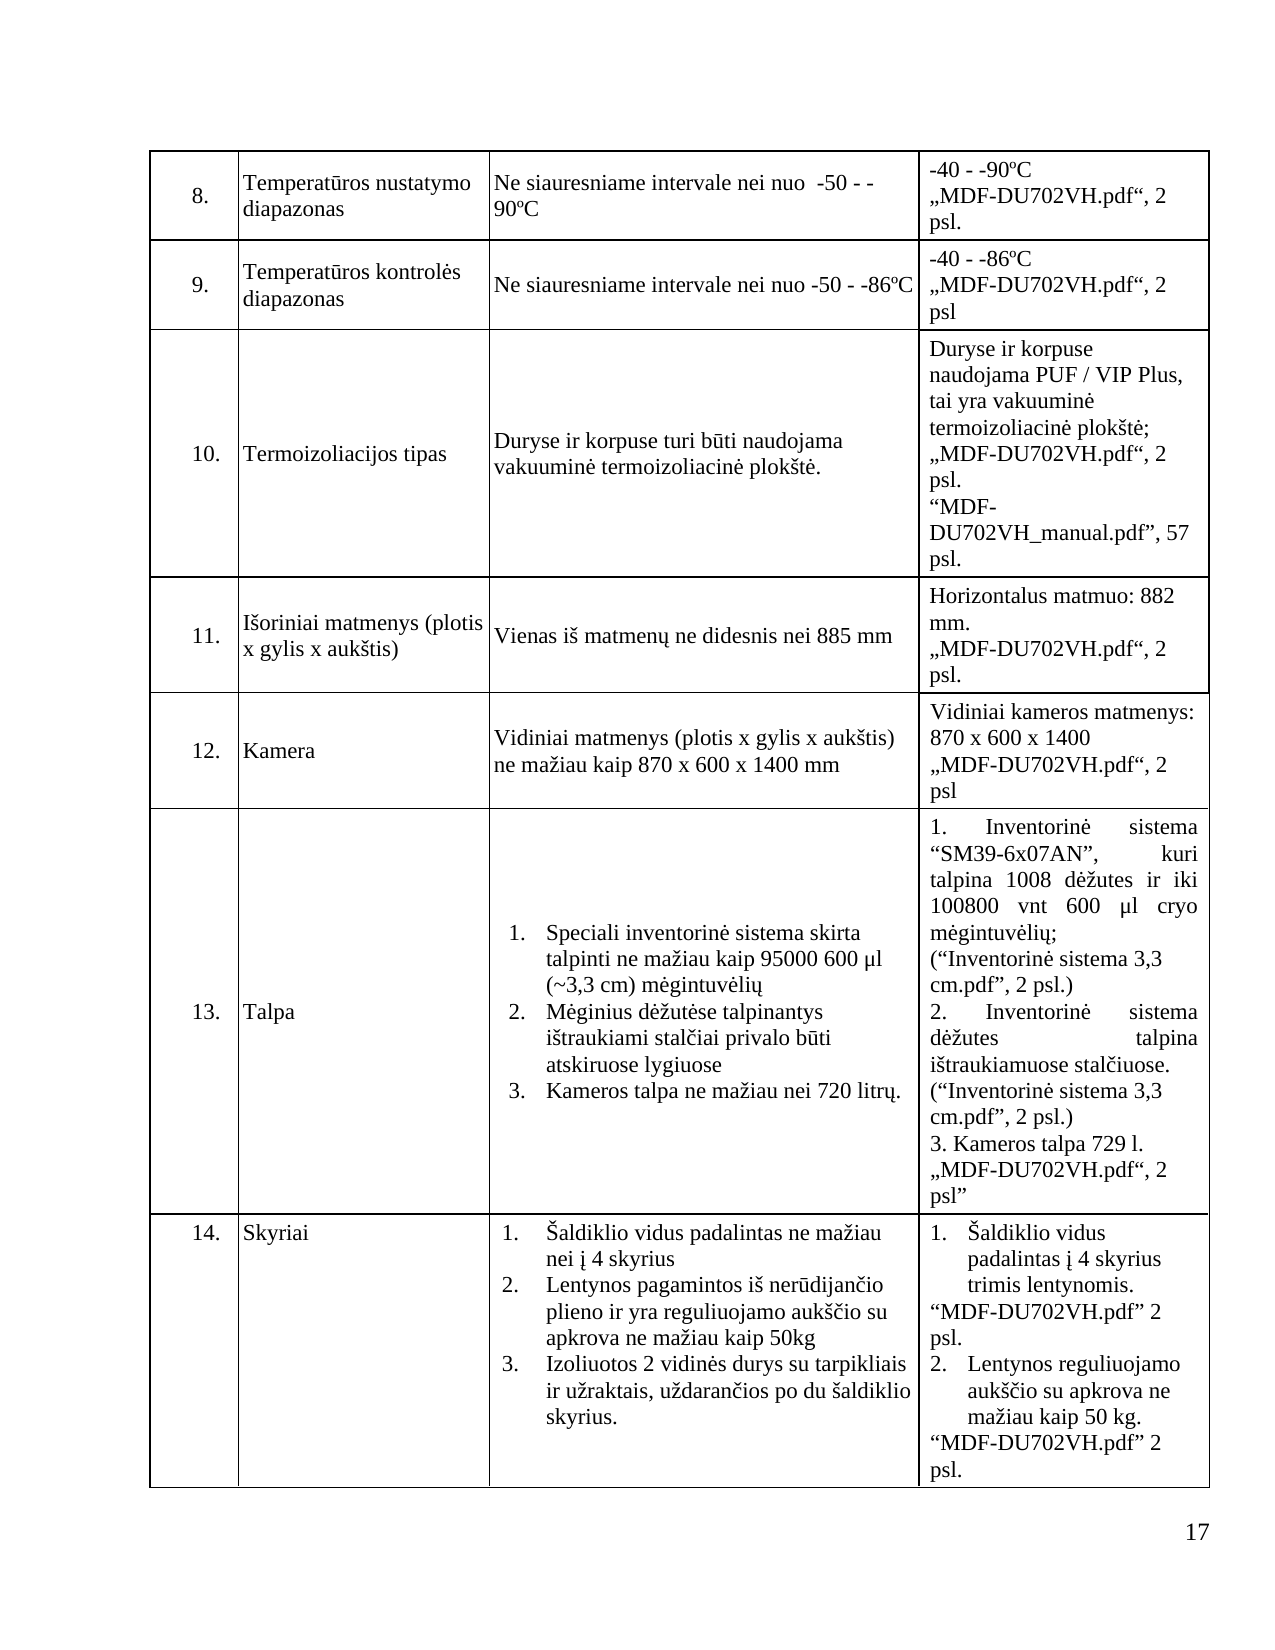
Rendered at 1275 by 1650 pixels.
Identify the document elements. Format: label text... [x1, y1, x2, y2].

table_cell -40 - -90ºC „MDF-DU702VH.pdf“, 2 psl. [920, 152, 1208, 239]
table_cell Skyriai [239, 1215, 489, 1486]
table_cell Horizontalus matmuo: 882 mm. „MDF-DU702VH.pdf“, 2 psl. [920, 578, 1208, 692]
table_cell Temperatūros nustatymo diapazonas [239, 152, 489, 239]
table_cell Temperatūros kontrolės diapazonas [239, 241, 489, 328]
table_cell 11. [151, 578, 238, 692]
table_cell 13. [151, 809, 238, 1213]
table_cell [490, 1215, 918, 1486]
table_cell Ne siauresniame intervale nei nuo -50 - -90ºC [490, 152, 918, 239]
table_cell Ne siauresniame intervale nei nuo -50 - -86ºC [490, 241, 918, 328]
table_cell Talpa [239, 809, 489, 1213]
table_cell Duryse ir korpuse turi būti naudojama vakuuminė termoizoliacinė plokštė. [490, 330, 918, 576]
table_cell 8. [151, 152, 238, 239]
table_cell 9. [151, 241, 238, 328]
table_cell 1. Inventorinė sistema “SM39-6x07AN”, kuri talpina 1008 dėžutes ir iki 100800 vnt 600 μl cryo mėgintuvėlių; (“Inventorinė sistema 3,3 cm.pdf”, 2 psl.) 2. Inventorinė sistema dėžutes talpina ištraukiamuose stalčiuose. (“Inventorinė sistema 3,3 cm.pdf”, 2 psl.) 3. Kameros talpa 729 l. „MDF-DU702VH.pdf“, 2 psl” [920, 808, 1209, 1213]
table_cell Vienas iš matmenų ne didesnis nei 885 mm [490, 578, 918, 692]
table_cell 12. [151, 693, 238, 808]
table_cell Išoriniai matmenys (plotis x gylis x aukštis) [239, 578, 489, 692]
table_cell 14. [151, 1215, 238, 1486]
table_cell Speciali inventorinė sistema skirta talpinti ne mažiau kaip 95000 600 μl (~3,3 cm) mėgintuvėlių Mėginius dėžutėse talpinantys ištraukiami stalčiai privalo būti atskiruose lygiuose Kameros talpa ne mažiau nei 720 litrų. [490, 809, 918, 1213]
table_cell Termoizoliacijos tipas [239, 330, 489, 576]
table_cell 10. [151, 330, 238, 576]
table_cell -40 - -86ºC „MDF-DU702VH.pdf“, 2 psl [920, 241, 1208, 328]
table_cell Vidiniai kameros matmenys: 870 x 600 x 1400 „MDF-DU702VH.pdf“, 2 psl [920, 694, 1209, 808]
table_cell Vidiniai matmenys (plotis x gylis x aukštis) ne mažiau kaip 870 x 600 x 1400 mm [490, 693, 918, 808]
table_cell Kamera [239, 693, 489, 808]
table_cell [920, 1213, 1209, 1486]
table_cell Duryse ir korpuse naudojama PUF / VIP Plus, tai yra vakuuminė termoizoliacinė plokštė; „MDF-DU702VH.pdf“, 2 psl. “MDF-DU702VH_manual.pdf”, 57 psl. [920, 331, 1208, 576]
